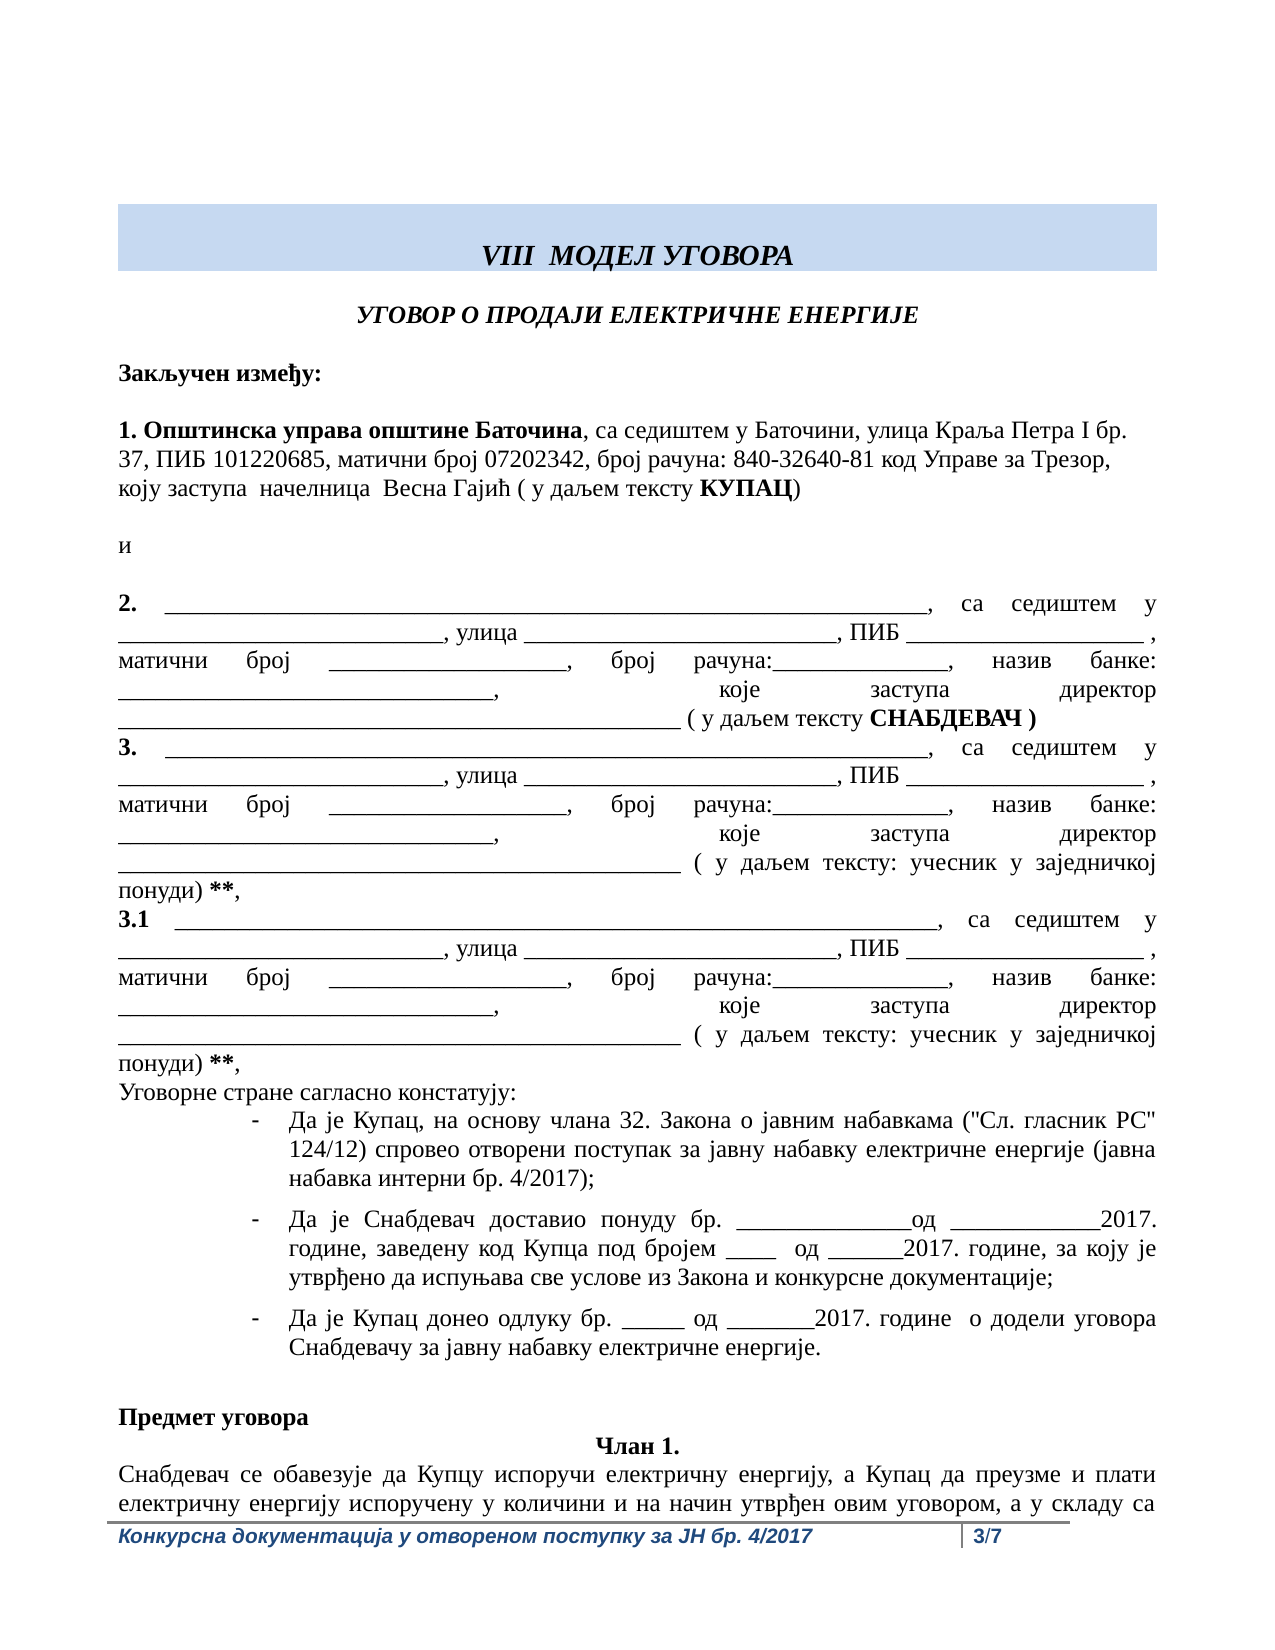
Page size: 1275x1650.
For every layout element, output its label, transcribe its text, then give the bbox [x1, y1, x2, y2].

list Да је Снабдевач доставио понуду бр. ______________од ____________2017. године, заведену код Купца под бројем ____ од ______2017. године, за коју је утврђено да испуњава све услове из Закона и конкурсне документације; [251, 1204, 1157, 1291]
text 3. _____________________________________________________________, са седиштем у __________________________, улица _________________________, ПИБ ___________________ , матични број ___________________, број рачуна:______________, назив банке: ______________________________, које заступа директор _____________________________________________ ( у даљем тексту: учесник у заједничкој понуди) **, [118, 732, 1157, 904]
text и [118, 530, 1157, 559]
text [118, 1459, 1157, 1517]
text VIII МОДЕЛ УГОВОРА [118, 238, 1157, 271]
text 3.1 _____________________________________________________________, са седиштем у __________________________, улица _________________________, ПИБ ___________________ , матични број ___________________, број рачуна:______________, назив банке: ______________________________, које заступа директор _____________________________________________ ( у даљем тексту: учесник у заједничкој понуди) **, [118, 904, 1157, 1077]
list Да је Купац донео одлуку бр. _____ од _______2017. године о додели уговора Снабдевачу за јавну набавку електричне енергије. [251, 1303, 1157, 1361]
text 1. Општинска управа општине Баточина, са седиштем у Баточини, улица Краља Петра I бр. 37, ПИБ 101220685, матични број 07202342, број рачуна: 840-32640-81 код Управе за Трезор, коју заступа начелница Весна Гајић ( у даљем тексту КУПАЦ) [118, 415, 1161, 502]
text 2. _____________________________________________________________, са седиштем у __________________________, улица _________________________, ПИБ ___________________ , матични број ___________________, број рачуна:______________, назив банке: ______________________________, које заступа директор _____________________________________________ ( у даљем тексту СНАБДЕВАЧ ) [118, 588, 1157, 732]
text Члан 1. [118, 1431, 1157, 1459]
text УГОВОР О ПРОДАЈИ ЕЛЕКТРИЧНЕ ЕНЕРГИЈЕ [118, 300, 1157, 329]
text Закључен између: [118, 358, 1157, 386]
list Да је Купац, на основу члана 32. Закона о јавним набавкама (''Сл. гласник РС'' 124/12) спровео отворени поступак за јавну набавку електричне енергије (јавна набавка интерни бр. 4/2017); [251, 1105, 1157, 1192]
text Предмет уговора [118, 1402, 1157, 1431]
text Уговорне стране сагласно констатују: [118, 1077, 1164, 1105]
